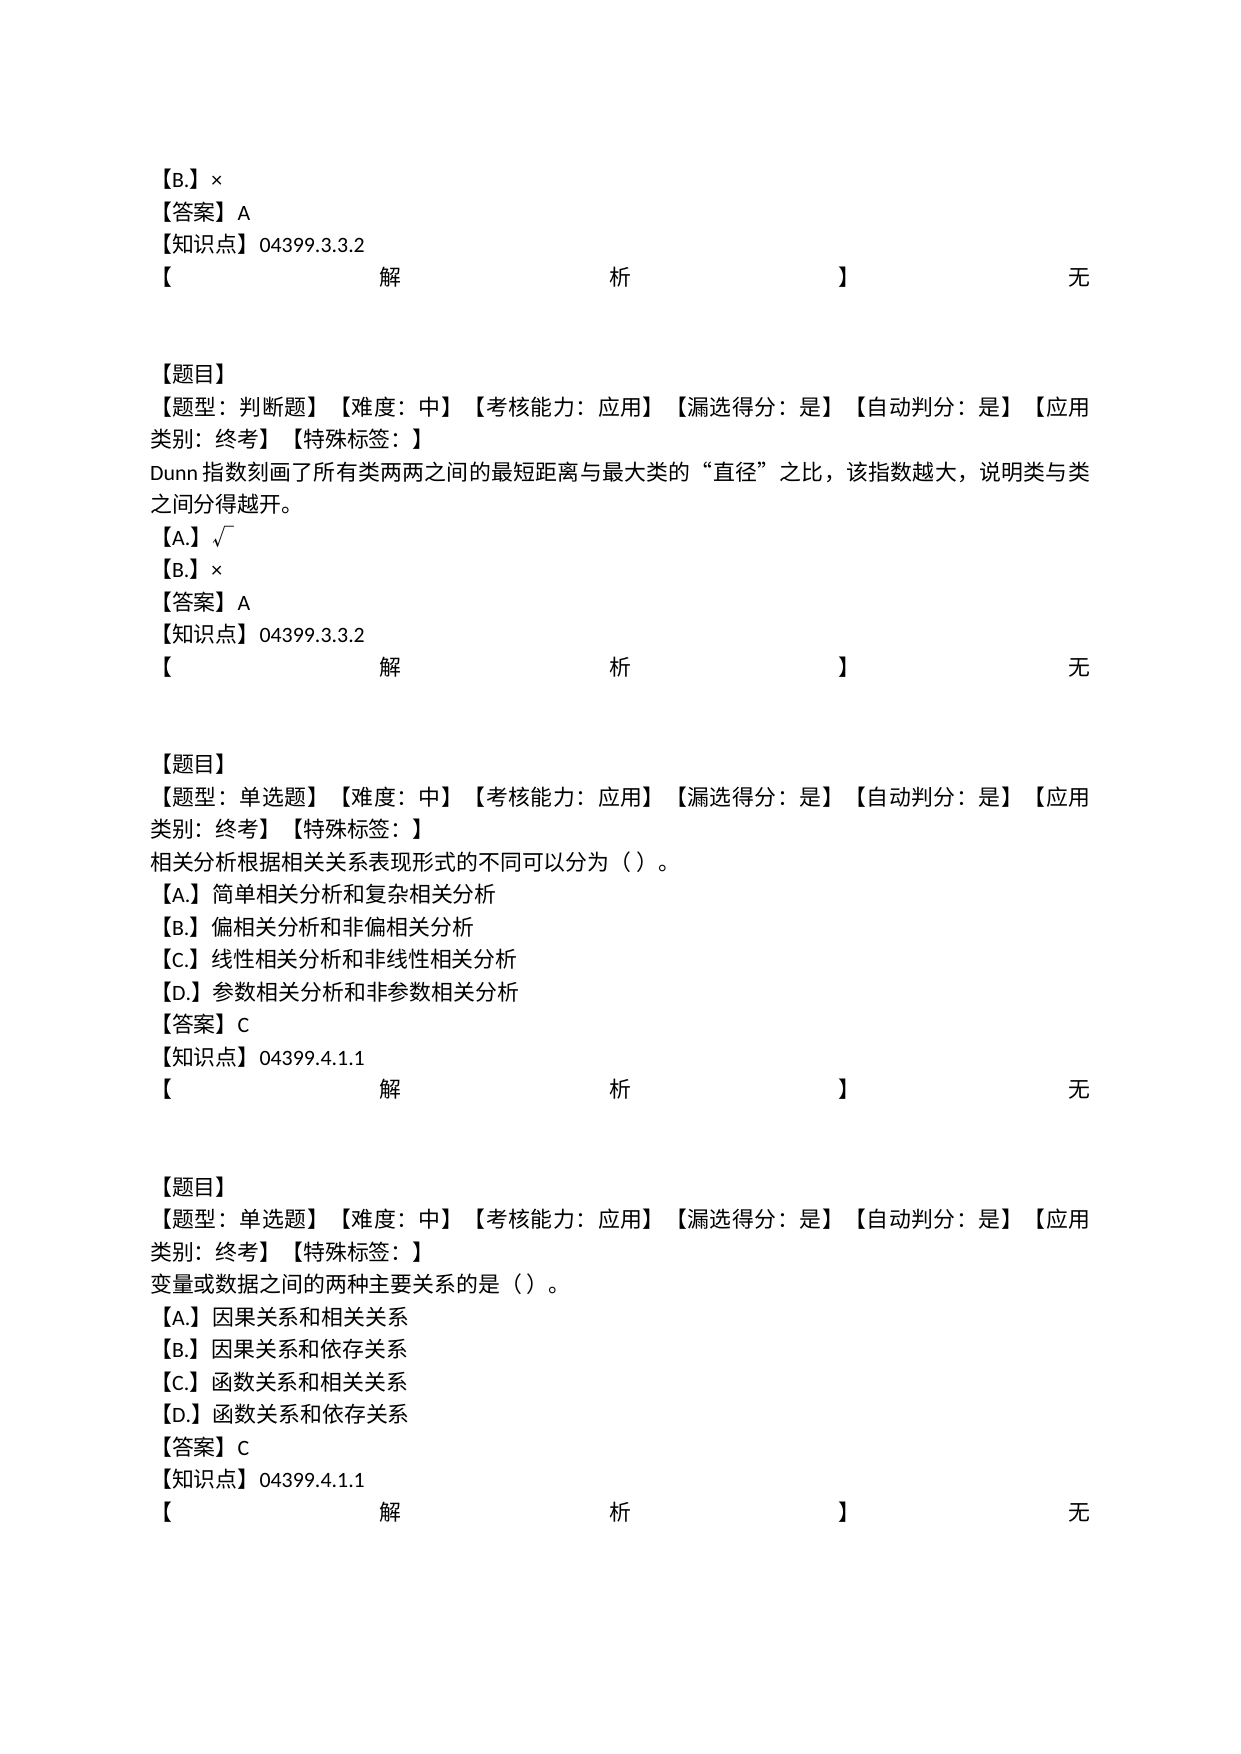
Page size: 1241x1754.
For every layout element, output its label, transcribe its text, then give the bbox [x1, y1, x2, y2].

text 【答案】A [150, 194, 1090, 227]
text 【答案】C [150, 1429, 1090, 1462]
text 【题型：单选题】【难度：中】【考核能力：应用】【漏选得分：是】【自动判分：是】【应用类别：终考】【特殊标签：】 [150, 779, 1090, 844]
text 相关分析根据相关关系表现形式的不同可以分为（ ）。 [150, 844, 1090, 877]
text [150, 1202, 1090, 1267]
text 【题目】 [150, 1169, 1090, 1202]
text 【B.】× [150, 552, 1090, 584]
text 【知识点】04399.4.1.1 [150, 1462, 1090, 1494]
text 【C.】函数关系和相关关系 [150, 1364, 1090, 1397]
text 【B.】因果关系和依存关系 [150, 1332, 1090, 1364]
text 【C.】线性相关分析和非线性相关分析 [150, 942, 1090, 974]
text 变量或数据之间的两种主要关系的是（ ）。 [150, 1267, 1090, 1299]
text 【解析】无 [150, 259, 1090, 324]
text Dunn指数刻画了所有类两两之间的最短距离与最大类的“直径”之比，该指数越大，说明类与类之间分得越开。 [150, 454, 1090, 519]
text 【答案】A [150, 584, 1090, 617]
text 【A.】因果关系和相关关系 [150, 1299, 1090, 1332]
text 【B.】偏相关分析和非偏相关分析 [150, 909, 1090, 942]
text 【D.】参数相关分析和非参数相关分析 [150, 974, 1090, 1007]
text 【B.】× [150, 162, 1090, 194]
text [150, 389, 1090, 454]
text 【知识点】04399.3.3.2 [150, 617, 1090, 649]
text 【解析】无 [150, 649, 1090, 714]
text 【A.】简单相关分析和复杂相关分析 [150, 877, 1090, 909]
text 【D.】函数关系和依存关系 [150, 1397, 1090, 1429]
text 【解析】无 [150, 1072, 1090, 1137]
text 【A.】√ [150, 519, 1090, 552]
text 【答案】C [150, 1007, 1090, 1039]
text 【解析】无 [150, 1494, 1090, 1559]
text 【知识点】04399.4.1.1 [150, 1039, 1090, 1072]
text 【题目】 [150, 357, 1090, 389]
text 【知识点】04399.3.3.2 [150, 227, 1090, 259]
text 【题目】 [150, 747, 1090, 779]
